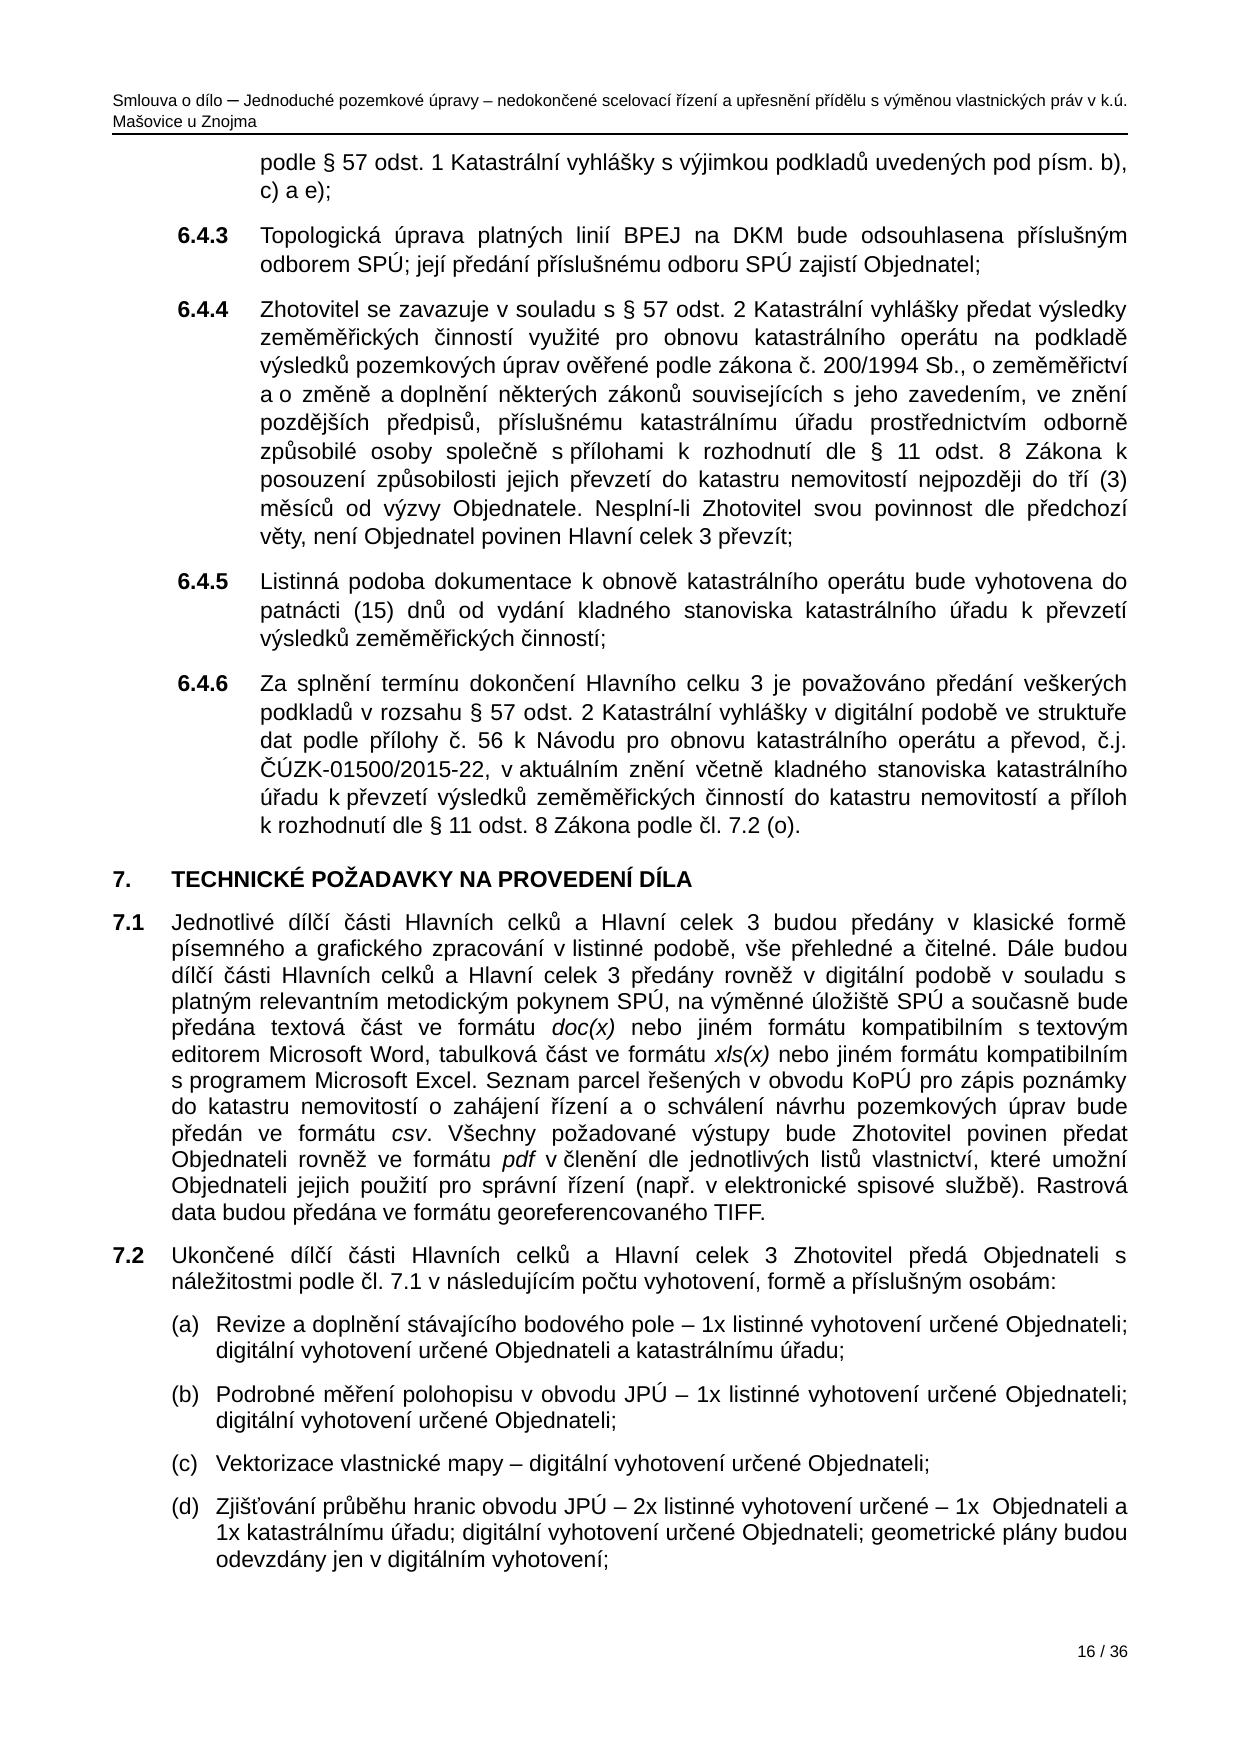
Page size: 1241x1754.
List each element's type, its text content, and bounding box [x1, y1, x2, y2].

list Vektorizace vlastnické mapy – digitální vyhotovení určené Objednateli; [171, 1450, 1128, 1476]
list Podrobné měření polohopisu v obvodu JPÚ – 1x listinné vyhotovení určené Objednateli; digitální vyhotovení určené Objednateli; [171, 1381, 1128, 1433]
text Za splnění termínu dokončení Hlavního celku 3 je považováno předání veškerých podkladů v rozsahu § 57 odst. 2 Katastrální vyhlášky v digitální podobě ve struktuře dat podle přílohy č. 56 k Návodu pro obnovu katastrálního operátu a převod, č.j. ČÚZK-01500/2015-22, v aktuálním znění včetně kladného stanoviska katastrálního úřadu k převzetí výsledků zeměměřických činností do katastru nemovitostí a příloh k rozhodnutí dle § 11 odst. 8 Zákona podle čl. 7.2 (o). [177, 670, 1128, 839]
list Zjišťování průběhu hranic obvodu JPÚ – 2x listinné vyhotovení určené – 1x Objednateli a 1x katastrálnímu úřadu; digitální vyhotovení určené Objednateli; geometrické plány budou odevzdány jen v digitálním vyhotovení; [171, 1493, 1128, 1572]
text Jednotlivé dílčí části Hlavních celků a Hlavní celek 3 budou předány v klasické formě písemného a grafického zpracování v listinné podobě, vše přehledné a čitelné. Dále budou dílčí části Hlavních celků a Hlavní celek 3 předány rovněž v digitální podobě v souladu s platným relevantním metodickým pokynem SPÚ, na výměnné úložiště SPÚ a současně bude předána textová část ve formátu doc(x) nebo jiném formátu kompatibilním s textovým editorem Microsoft Word, tabulková část ve formátu xls(x) nebo jiném formátu kompatibilním s programem Microsoft Excel. Seznam parcel řešených v obvodu KoPÚ pro zápis poznámky do katastru nemovitostí o zahájení řízení a o schválení návrhu pozemkových úprav bude předán ve formátu csv. Všechny požadované výstupy bude Zhotovitel povinen předat Objednateli rovněž ve formátu pdf v členění dle jednotlivých listů vlastnictví, které umožní Objednateli jejich použití pro správní řízení (např. v elektronické spisové službě). Rastrová data budou předána ve formátu georeferencovaného TIFF. [112, 909, 1128, 1225]
text Zhotovitel se zavazuje v souladu s § 57 odst. 2 Katastrální vyhlášky předat výsledky zeměměřických činností využité pro obnovu katastrálního operátu na podkladě výsledků pozemkových úprav ověřené podle zákona č. 200/1994 Sb., o zeměměřictví a o změně a doplnění některých zákonů souvisejících s jeho zavedením, ve znění pozdějších předpisů, příslušnému katastrálnímu úřadu prostřednictvím odborně způsobilé osoby společně s přílohami k rozhodnutí dle § 11 odst. 8 Zákona k posouzení způsobilosti jejich převzetí do katastru nemovitostí nejpozději do tří (3) měsíců od výzvy Objednatele. Nesplní-li Zhotovitel svou povinnost dle předchozí věty, není Objednatel povinen Hlavní celek 3 převzít; [177, 296, 1128, 549]
text Ukončené dílčí části Hlavních celků a Hlavní celek 3 Zhotovitel předá Objednateli s náležitostmi podle čl. 7.1 v následujícím počtu vyhotovení, formě a příslušným osobám: [112, 1242, 1128, 1294]
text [177, 148, 1128, 203]
text Listinná podoba dokumentace k obnově katastrálního operátu bude vyhotovena do patnácti (15) dnů od vydání kladného stanoviska katastrálního úřadu k převzetí výsledků zeměměřických činností; [177, 568, 1128, 651]
list Revize a doplnění stávajícího bodového pole – 1x listinné vyhotovení určené Objednateli; digitální vyhotovení určené Objednateli a katastrálnímu úřadu; [171, 1311, 1128, 1364]
text Topologická úprava platných linií BPEJ na DKM bude odsouhlasena příslušným odborem SPÚ; její předání příslušnému odboru SPÚ zajistí Objednatel; [177, 222, 1128, 277]
text Technické požadavky na provedení díla [112, 866, 1128, 892]
